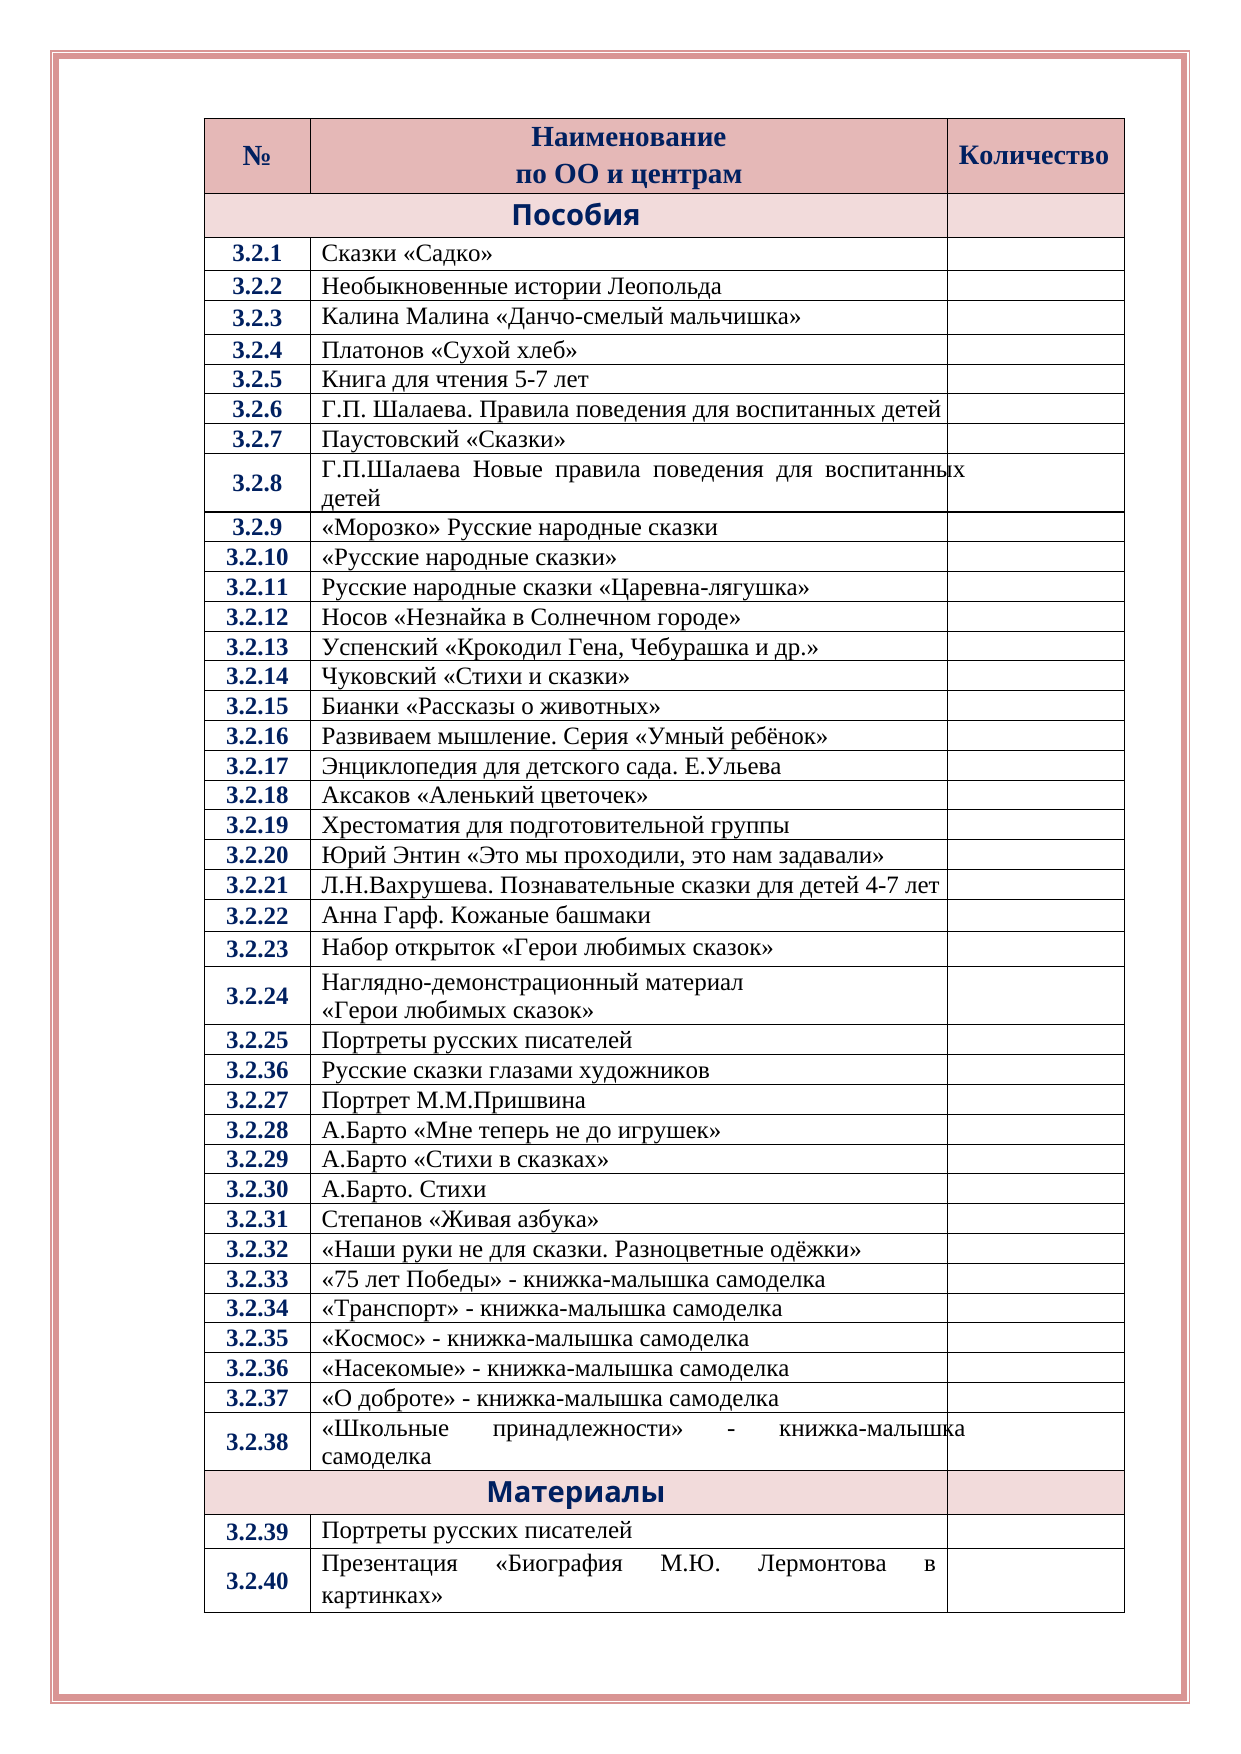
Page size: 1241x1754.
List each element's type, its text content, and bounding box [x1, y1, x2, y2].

table_cell Набор открыток «Герои любимых сказок» [311, 932, 947, 966]
table_header № [205, 119, 310, 193]
table_cell Платонов «Сухой хлеб» [311, 335, 947, 363]
table_cell 3.2.3 [205, 301, 310, 334]
table_cell 3.2.27 [205, 1085, 310, 1114]
table_cell 3.2.28 [205, 1115, 310, 1143]
table_cell Калина Малина «Данчо-смелый мальчишка» [311, 301, 947, 334]
table_cell [948, 1204, 1124, 1233]
table_cell «Наши руки не для сказки. Разноцветные одёжки» [311, 1234, 947, 1263]
table_cell 3.2.34 [205, 1294, 310, 1322]
table_cell Бианки «Рассказы о животных» [311, 691, 947, 720]
table_cell [948, 238, 1124, 270]
table_cell [948, 900, 1124, 931]
table_cell 3.2.16 [205, 721, 310, 750]
table_cell 3.2.17 [205, 751, 310, 779]
table_cell Энциклопедия для детского сада. Е.Ульева [311, 751, 947, 779]
table_cell [948, 1174, 1124, 1203]
table_cell Г.П.Шалаева Новые правила поведения для воспитанных детей [311, 454, 947, 511]
table_cell [948, 365, 1124, 393]
table_cell «Школьные принадлежности» - книжка-малышка самоделка [311, 1413, 947, 1470]
table_cell 3.2.36 [205, 1353, 310, 1382]
table_cell Степанов «Живая азбука» [311, 1204, 947, 1233]
table_cell [948, 271, 1124, 300]
table_cell [948, 194, 1124, 237]
table_cell [948, 1025, 1124, 1054]
table_cell «Морозко» Русские народные сказки [311, 513, 947, 541]
table_cell [948, 1383, 1124, 1412]
table_cell 3.2.15 [205, 691, 310, 720]
table_cell Л.Н.Вахрушева. Познавательные сказки для детей 4-7 лет [311, 870, 947, 899]
table_cell Книга для чтения 5-7 лет [311, 365, 947, 393]
table_cell [948, 870, 1124, 899]
table_cell [948, 1085, 1124, 1114]
table_cell 3.2.36 [205, 1055, 310, 1084]
table_cell Портреты русских писателей [311, 1025, 947, 1054]
table_cell Носов «Незнайка в Солнечном городе» [311, 602, 947, 631]
table_cell 3.2.19 [205, 810, 310, 839]
table_cell Наглядно-демонстрационный материал «Герои любимых сказок» [311, 967, 947, 1024]
table_cell 3.2.35 [205, 1323, 310, 1352]
table_cell Русские сказки глазами художников [311, 1055, 947, 1084]
table_cell 3.2.7 [205, 424, 310, 453]
table_cell [948, 1549, 1124, 1612]
table_cell «О доброте» - книжка-малышка самоделка [311, 1383, 947, 1412]
table_cell [948, 394, 1124, 423]
table_cell А.Барто «Мне теперь не до игрушек» [311, 1115, 947, 1143]
table_cell 3.2.12 [205, 602, 310, 631]
table_cell 3.2.24 [205, 967, 310, 1024]
table_cell 3.2.4 [205, 335, 310, 363]
table_cell 3.2.39 [205, 1515, 310, 1547]
table_cell [948, 932, 1124, 966]
table_cell «Русские народные сказки» [311, 542, 947, 571]
table_cell [948, 1145, 1124, 1173]
table_cell [948, 721, 1124, 750]
table_cell [948, 810, 1124, 839]
table_cell 3.2.9 [205, 513, 310, 541]
table_cell [948, 572, 1124, 601]
table_cell 3.2.10 [205, 542, 310, 571]
table_cell Чуковский «Стихи и сказки» [311, 661, 947, 690]
table_cell [948, 301, 1124, 334]
table_cell [948, 1264, 1124, 1292]
table_cell [948, 1234, 1124, 1263]
table_cell Г.П. Шалаева. Правила поведения для воспитанных детей [311, 394, 947, 423]
table_header Наименование по ОО и центрам [311, 119, 947, 193]
table_cell [948, 1055, 1124, 1084]
table_header Количество [948, 119, 1124, 193]
table_cell Паустовский «Сказки» [311, 424, 947, 453]
table_cell [948, 751, 1124, 779]
table_cell 3.2.6 [205, 394, 310, 423]
table_cell 3.2.18 [205, 781, 310, 809]
table_cell А.Барто. Стихи [311, 1174, 947, 1203]
table_cell [948, 513, 1124, 541]
table_cell Презентация «Биография М.Ю. Лермонтова в картинках» [311, 1549, 947, 1612]
table_cell Хрестоматия для подготовительной группы [311, 810, 947, 839]
table_cell [948, 632, 1124, 660]
table_cell Портреты русских писателей [311, 1515, 947, 1547]
table_cell «Транспорт» - книжка-малышка самоделка [311, 1294, 947, 1322]
table_cell Юрий Энтин «Это мы проходили, это нам задавали» [311, 840, 947, 869]
table_cell «Космос» - книжка-малышка самоделка [311, 1323, 947, 1352]
table_cell 3.2.38 [205, 1413, 310, 1470]
table_cell [948, 691, 1124, 720]
table_cell [948, 335, 1124, 363]
table_cell Аксаков «Аленький цветочек» [311, 781, 947, 809]
table_cell 3.2.25 [205, 1025, 310, 1054]
table_cell [948, 1115, 1124, 1143]
table_cell Анна Гарф. Кожаные башмаки [311, 900, 947, 931]
table_cell 3.2.29 [205, 1145, 310, 1173]
table_cell 3.2.32 [205, 1234, 310, 1263]
table_cell 3.2.33 [205, 1264, 310, 1292]
table_cell [948, 1515, 1124, 1547]
table_cell [948, 1294, 1124, 1322]
table_cell [948, 1471, 1124, 1514]
table_cell 3.2.31 [205, 1204, 310, 1233]
table_cell [948, 1353, 1124, 1382]
table_cell [948, 1413, 1124, 1470]
table_cell [948, 542, 1124, 571]
table_cell 3.2.8 [205, 454, 310, 511]
table_cell «75 лет Победы» - книжка-малышка самоделка [311, 1264, 947, 1292]
table_cell Сказки «Садко» [311, 238, 947, 270]
table_cell 3.2.37 [205, 1383, 310, 1412]
table_cell Материалы [205, 1471, 947, 1514]
table_cell 3.2.1 [205, 238, 310, 270]
table_cell «Насекомые» - книжка-малышка самоделка [311, 1353, 947, 1382]
table_cell 3.2.30 [205, 1174, 310, 1203]
table_cell Успенский «Крокодил Гена, Чебурашка и др.» [311, 632, 947, 660]
table_cell 3.2.20 [205, 840, 310, 869]
table_cell Портрет М.М.Пришвина [311, 1085, 947, 1114]
table_cell 3.2.13 [205, 632, 310, 660]
table_cell [948, 840, 1124, 869]
table_cell 3.2.23 [205, 932, 310, 966]
table_cell [948, 602, 1124, 631]
table_cell Пособия [205, 194, 947, 237]
table_cell 3.2.40 [205, 1549, 310, 1612]
table_cell Развиваем мышление. Серия «Умный ребёнок» [311, 721, 947, 750]
table_cell А.Барто «Стихи в сказках» [311, 1145, 947, 1173]
table_cell 3.2.2 [205, 271, 310, 300]
table_cell [948, 424, 1124, 453]
table_cell Русские народные сказки «Царевна-лягушка» [311, 572, 947, 601]
table_cell [948, 661, 1124, 690]
table_cell [948, 1323, 1124, 1352]
table_cell 3.2.14 [205, 661, 310, 690]
table_cell 3.2.5 [205, 365, 310, 393]
table_cell 3.2.21 [205, 870, 310, 899]
table_cell 3.2.11 [205, 572, 310, 601]
table_cell [948, 454, 1124, 511]
table_cell Необыкновенные истории Леопольда [311, 271, 947, 300]
table_cell 3.2.22 [205, 900, 310, 931]
table_cell [948, 967, 1124, 1024]
table_cell [948, 781, 1124, 809]
